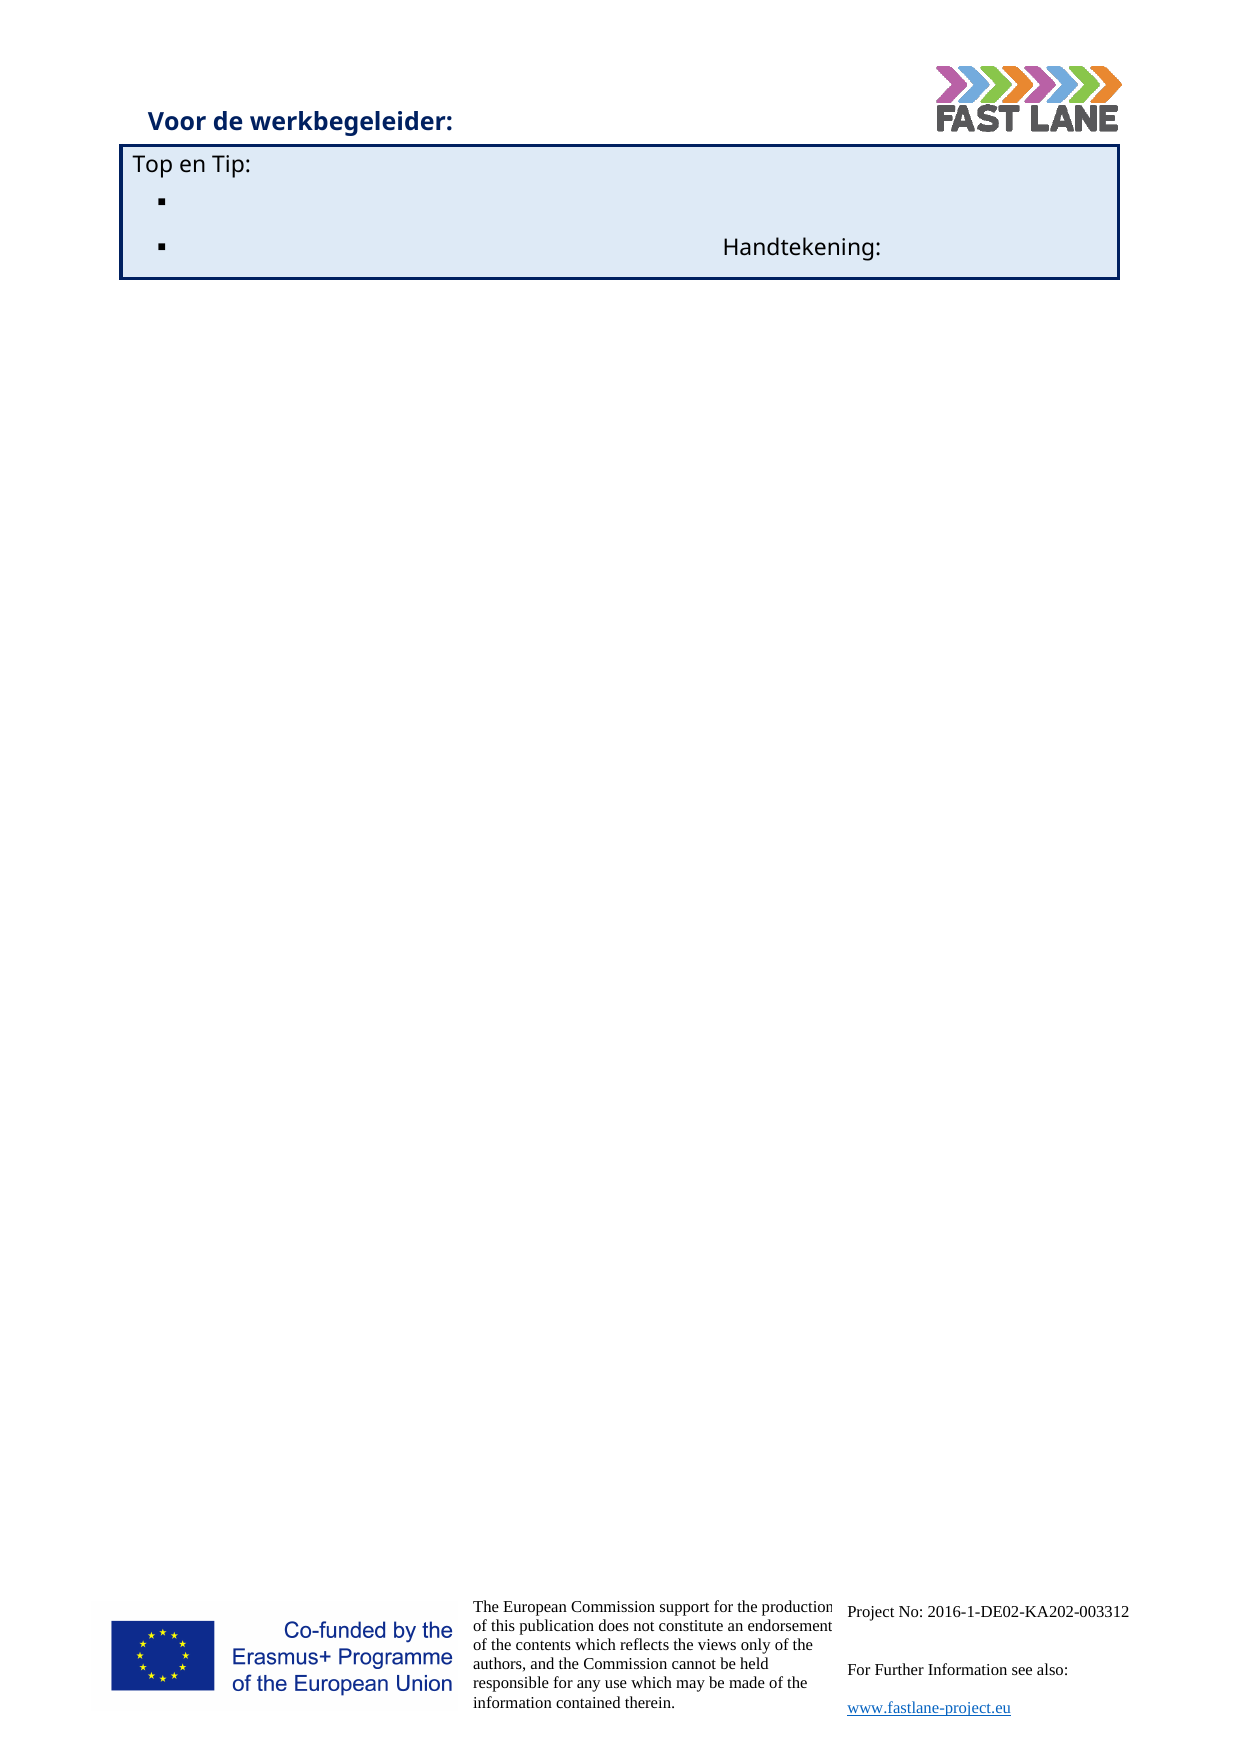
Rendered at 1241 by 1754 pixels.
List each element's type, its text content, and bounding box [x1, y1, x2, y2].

picture [919, 50, 1135, 155]
picture [90, 1601, 458, 1711]
text Voor de werkbegeleider: [148, 103, 1107, 137]
table_header Top en Tip: Handtekening: [123, 147, 1117, 277]
